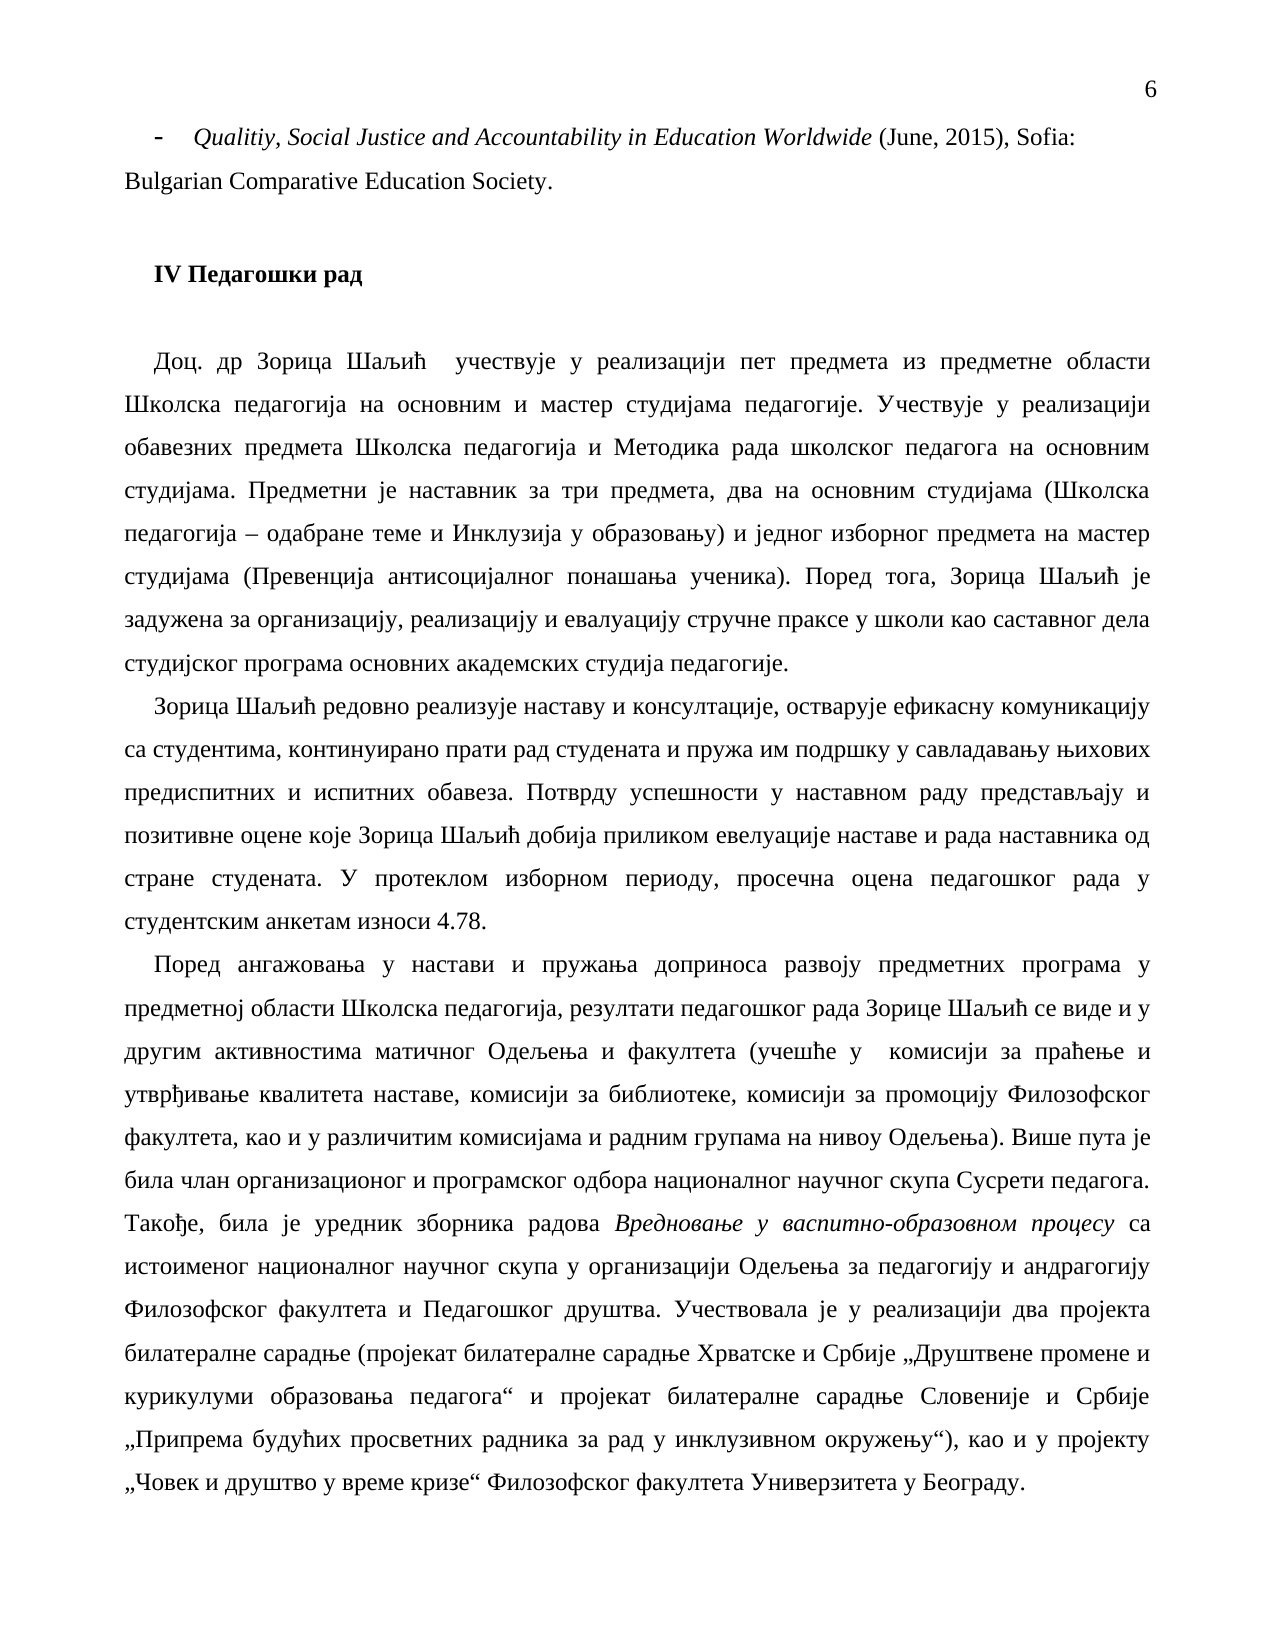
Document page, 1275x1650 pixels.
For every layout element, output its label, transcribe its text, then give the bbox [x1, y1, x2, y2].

text Поред ангажовања у настaви и пружања доприноса развоју предметних програма у предметној области Школска педагогија, резултати педагошког рада Зорице Шаљић се виде и у другим активностима матичног Одељења и факултета (учешће у комисији за праћење и утврђивање квалитета наставе, комисији за библиотеке, комисији за промоцију Филозофског факултета, као и у различитим комисијама и радним групама на нивоу Одељења). Више пута је била члан организационог и програмског одбора националног научног скупа Сусрети педагога. Такође, била је уредник зборника радова Вредновање у васпитно-образовном процесу са истоименог националног научног скупа у организацији Одељења за педагогију и андрагогију Филозофског факултета и Педагошког друштва. Учествовала је у реализацији два пројекта билатералне сарадње (пројекат билатералне сарадње Хрватске и Србије „Друштвене промене и курикулуми образовања педагога“ и пројекат билатералне сарадње Словеније и Србије „Припрема будућих просветних радника за рад у инклузивном окружењу“), као и у пројекту „Човек и друштво у време кризе“ Филозофског факултета Универзитета у Београду. [124, 949, 1151, 1496]
text IV Педагошки рад [124, 259, 1151, 288]
list Qualitiy, Social Justice and Accountability in Education Worldwide (June, 2015), Sofia: Bulgarian Comparative Education Society. [124, 118, 1151, 195]
text Зорица Шаљић редовно реализује наставу и консултације, остварује ефикасну комуникацију са студентима, континуирано прати рад студената и пружа им подршку у савладавању њихових предиспитних и испитних обавеза. Потврду успешности у наставном раду представљају и позитивне оцене које Зорица Шаљић добија приликом евелуације наставе и рада наставника од стране студената. У протеклом изборном периоду, просечна оцена педагошког рада у студентским анкетам износи 4.78. [124, 691, 1151, 935]
text Доц. др Зорица Шаљић учествује у реализацији пет предмета из предметне области Школска педагогија на основним и мастер студијама педагогије. Учествује у реализацији обавезних предмета Школска педагогија и Методика рада школског педагога на основним студијама. Предметни је наставник за три предмета, два на основним студијама (Школска педагогија – одабране теме и Инклузија у образовању) и једног изборног предмета на мастер студијама (Превенција антисоцијалног понашања ученика). Поред тога, Зорица Шаљић је задужена за организацију, реализацију и евалуацију стручне праксе у школи као саставног дела студијског програма основних академских студија педагогије. [124, 346, 1151, 676]
